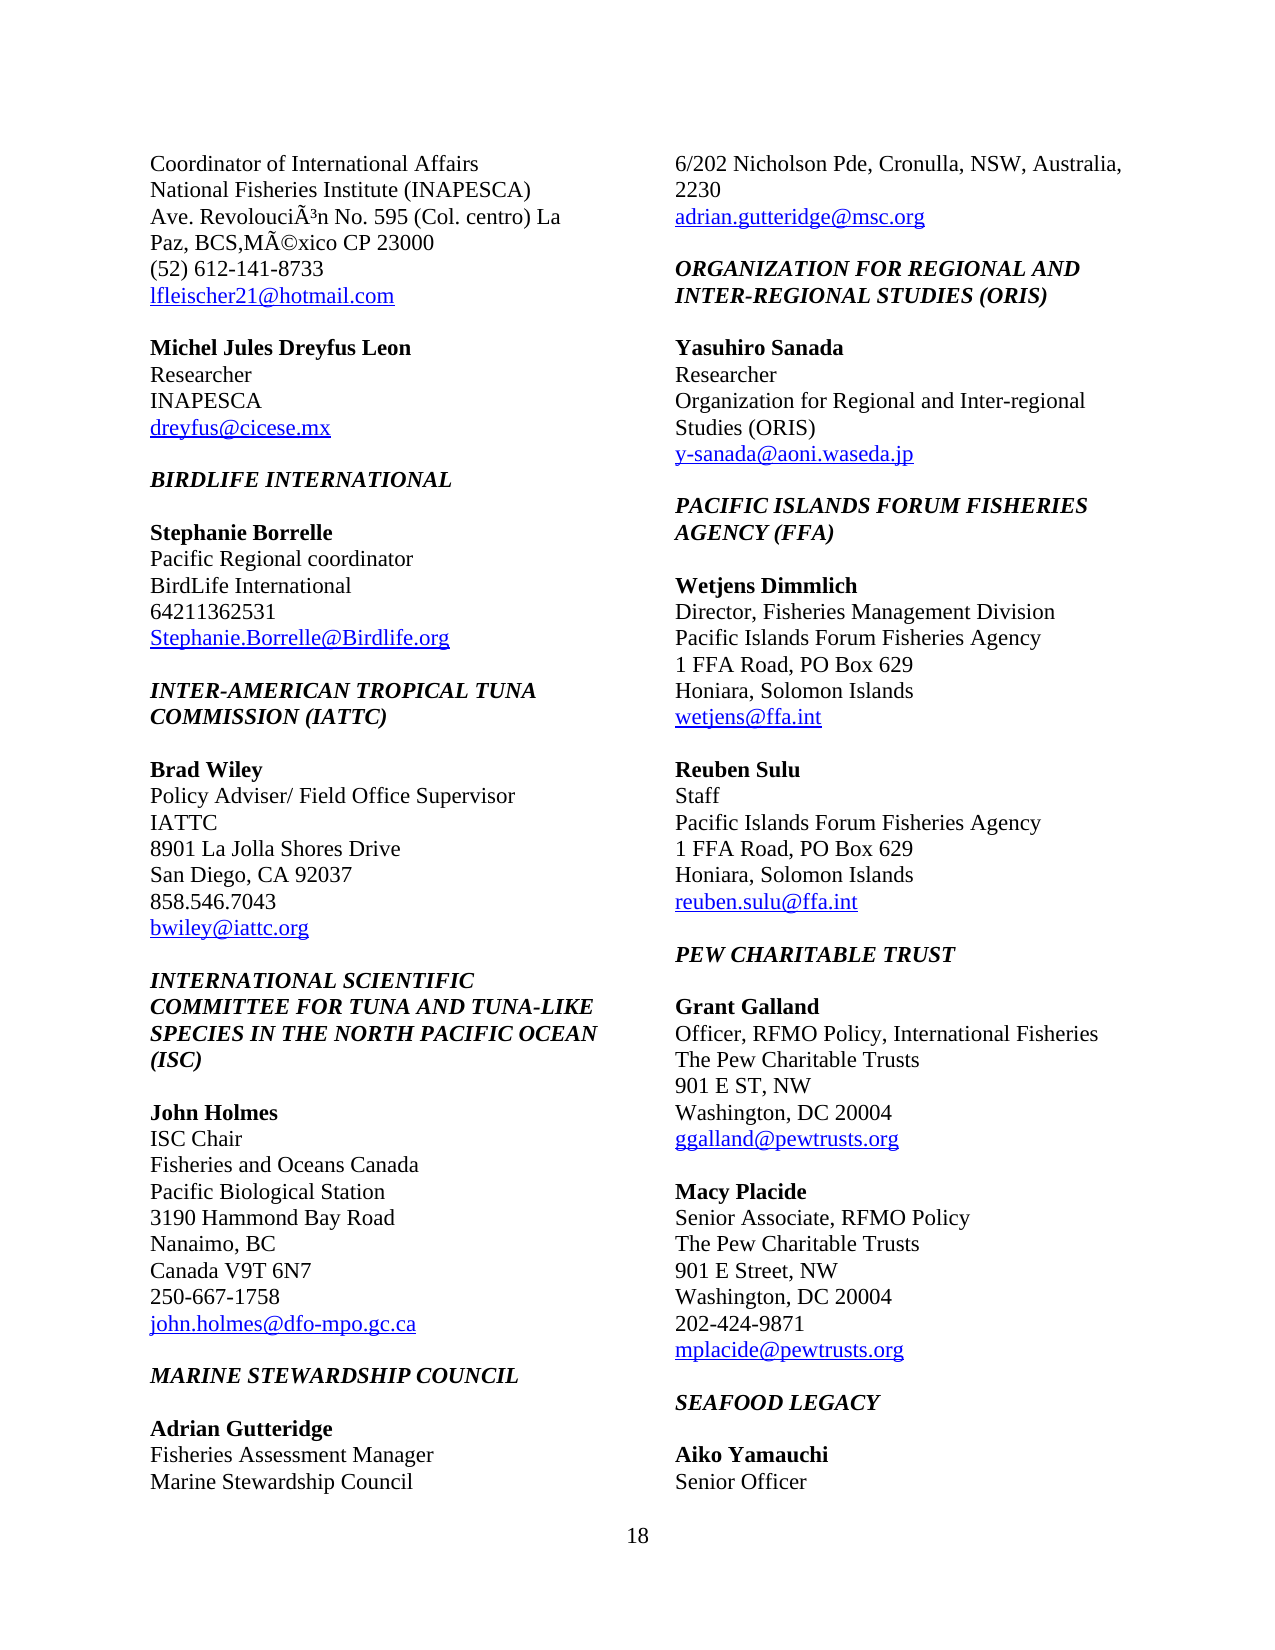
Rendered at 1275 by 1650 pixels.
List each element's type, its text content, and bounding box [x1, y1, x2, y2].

text 901 E ST, NW [675, 1072, 1125, 1099]
text Researcher [150, 361, 600, 387]
text Stephanie Borrelle [150, 519, 600, 545]
text 1 FFA Road, PO Box 629 [675, 651, 1125, 677]
text 202-424-9871 [675, 1309, 1125, 1336]
text The Pew Charitable Trusts [675, 1046, 1125, 1072]
text 8901 La Jolla Shores Drive [150, 835, 600, 862]
text Senior Associate, RFMO Policy [675, 1204, 1125, 1231]
text Brad Wiley [150, 756, 600, 782]
text Grant Galland [675, 993, 1125, 1020]
text Coordinator of International Affairs [150, 150, 600, 176]
text Organization for Regional and Inter-regional Studies (ORIS) [675, 387, 1125, 440]
text Fisheries and Oceans Canada [150, 1151, 600, 1178]
text The Pew Charitable Trusts [675, 1231, 1125, 1257]
text Ave. RevolouciÃ³n No. 595 (Col. centro) La Paz, BCS,MÃ©xico CP 23000 [150, 203, 600, 255]
text Macy Placide [675, 1178, 1125, 1204]
text 1 FFA Road, PO Box 629 [675, 835, 1125, 862]
text Stephanie.Borrelle@Birdlife.org [150, 624, 600, 651]
text Pacific Islands Forum Fisheries Agency [675, 624, 1125, 651]
text MARINE STEWARDSHIP COUNCIL [150, 1362, 600, 1389]
text wetjens@ffa.int [675, 703, 1125, 730]
text lfleischer21@hotmail.com [150, 282, 600, 308]
text Pacific Biological Station [150, 1178, 600, 1204]
text Reuben Sulu [675, 756, 1125, 782]
text dreyfus@cicese.mx [150, 413, 600, 440]
text National Fisheries Institute (INAPESCA) [150, 176, 600, 203]
text IATTC [150, 809, 600, 835]
text PEW CHARITABLE TRUST [675, 941, 1125, 967]
text PACIFIC ISLANDS FORUM FISHERIES AGENCY (FFA) [675, 493, 1125, 545]
text Officer, RFMO Policy, International Fisheries [675, 1020, 1125, 1046]
text mplacide@pewtrusts.org [675, 1336, 1125, 1362]
text Director, Fisheries Management Division [675, 598, 1125, 624]
text Wetjens Dimmlich [675, 572, 1125, 598]
text John Holmes [150, 1099, 600, 1125]
text SEAFOOD LEGACY [675, 1389, 1125, 1415]
text BIRDLIFE INTERNATIONAL [150, 466, 600, 493]
text 250-667-1758 [150, 1283, 600, 1309]
text 6/202 Nicholson Pde, Cronulla, NSW, Australia, 2230 [675, 150, 1125, 203]
text Nanaimo, BC [150, 1231, 600, 1257]
text y-sanada@aoni.waseda.jp [675, 440, 1125, 466]
text INTERNATIONAL SCIENTIFIC COMMITTEE FOR TUNA AND TUNA-LIKE SPECIES IN THE NORTH PACIFIC OCEAN (ISC) [150, 967, 600, 1072]
text Staff [675, 782, 1125, 809]
text INAPESCA [150, 387, 600, 413]
text adrian.gutteridge@msc.org [675, 203, 1125, 229]
text ISC Chair [150, 1125, 600, 1151]
text Washington, DC 20004 [675, 1283, 1125, 1309]
text Michel Jules Dreyfus Leon [150, 334, 600, 361]
text BirdLife International [150, 572, 600, 598]
text john.holmes@dfo-mpo.gc.ca [150, 1309, 600, 1336]
text Fisheries Assessment Manager [150, 1441, 600, 1468]
text Canada V9T 6N7 [150, 1257, 600, 1283]
text reuben.sulu@ffa.int [675, 888, 1125, 914]
text Pacific Regional coordinator [150, 545, 600, 572]
text Honiara, Solomon Islands [675, 677, 1125, 703]
text Adrian Gutteridge [150, 1415, 600, 1441]
text 901 E Street, NW [675, 1257, 1125, 1283]
text ggalland@pewtrusts.org [675, 1125, 1125, 1151]
text Honiara, Solomon Islands [675, 862, 1125, 888]
text INTER-AMERICAN TROPICAL TUNA COMMISSION (IATTC) [150, 677, 600, 730]
text Yasuhiro Sanada [675, 334, 1125, 361]
text Washington, DC 20004 [675, 1099, 1125, 1125]
text Senior Officer [675, 1468, 1125, 1494]
text 3190 Hammond Bay Road [150, 1204, 600, 1231]
text Pacific Islands Forum Fisheries Agency [675, 809, 1125, 835]
text San Diego, CA 92037 [150, 862, 600, 888]
text Researcher [675, 361, 1125, 387]
text (52) 612-141-8733 [150, 255, 600, 282]
text Policy Adviser/ Field Office Supervisor [150, 782, 600, 809]
text 64211362531 [150, 598, 600, 624]
text Marine Stewardship Council [150, 1468, 600, 1494]
text ORGANIZATION FOR REGIONAL AND INTER-REGIONAL STUDIES (ORIS) [675, 255, 1125, 308]
text bwiley@iattc.org [150, 914, 600, 941]
text 858.546.7043 [150, 888, 600, 914]
text Aiko Yamauchi [675, 1441, 1125, 1468]
